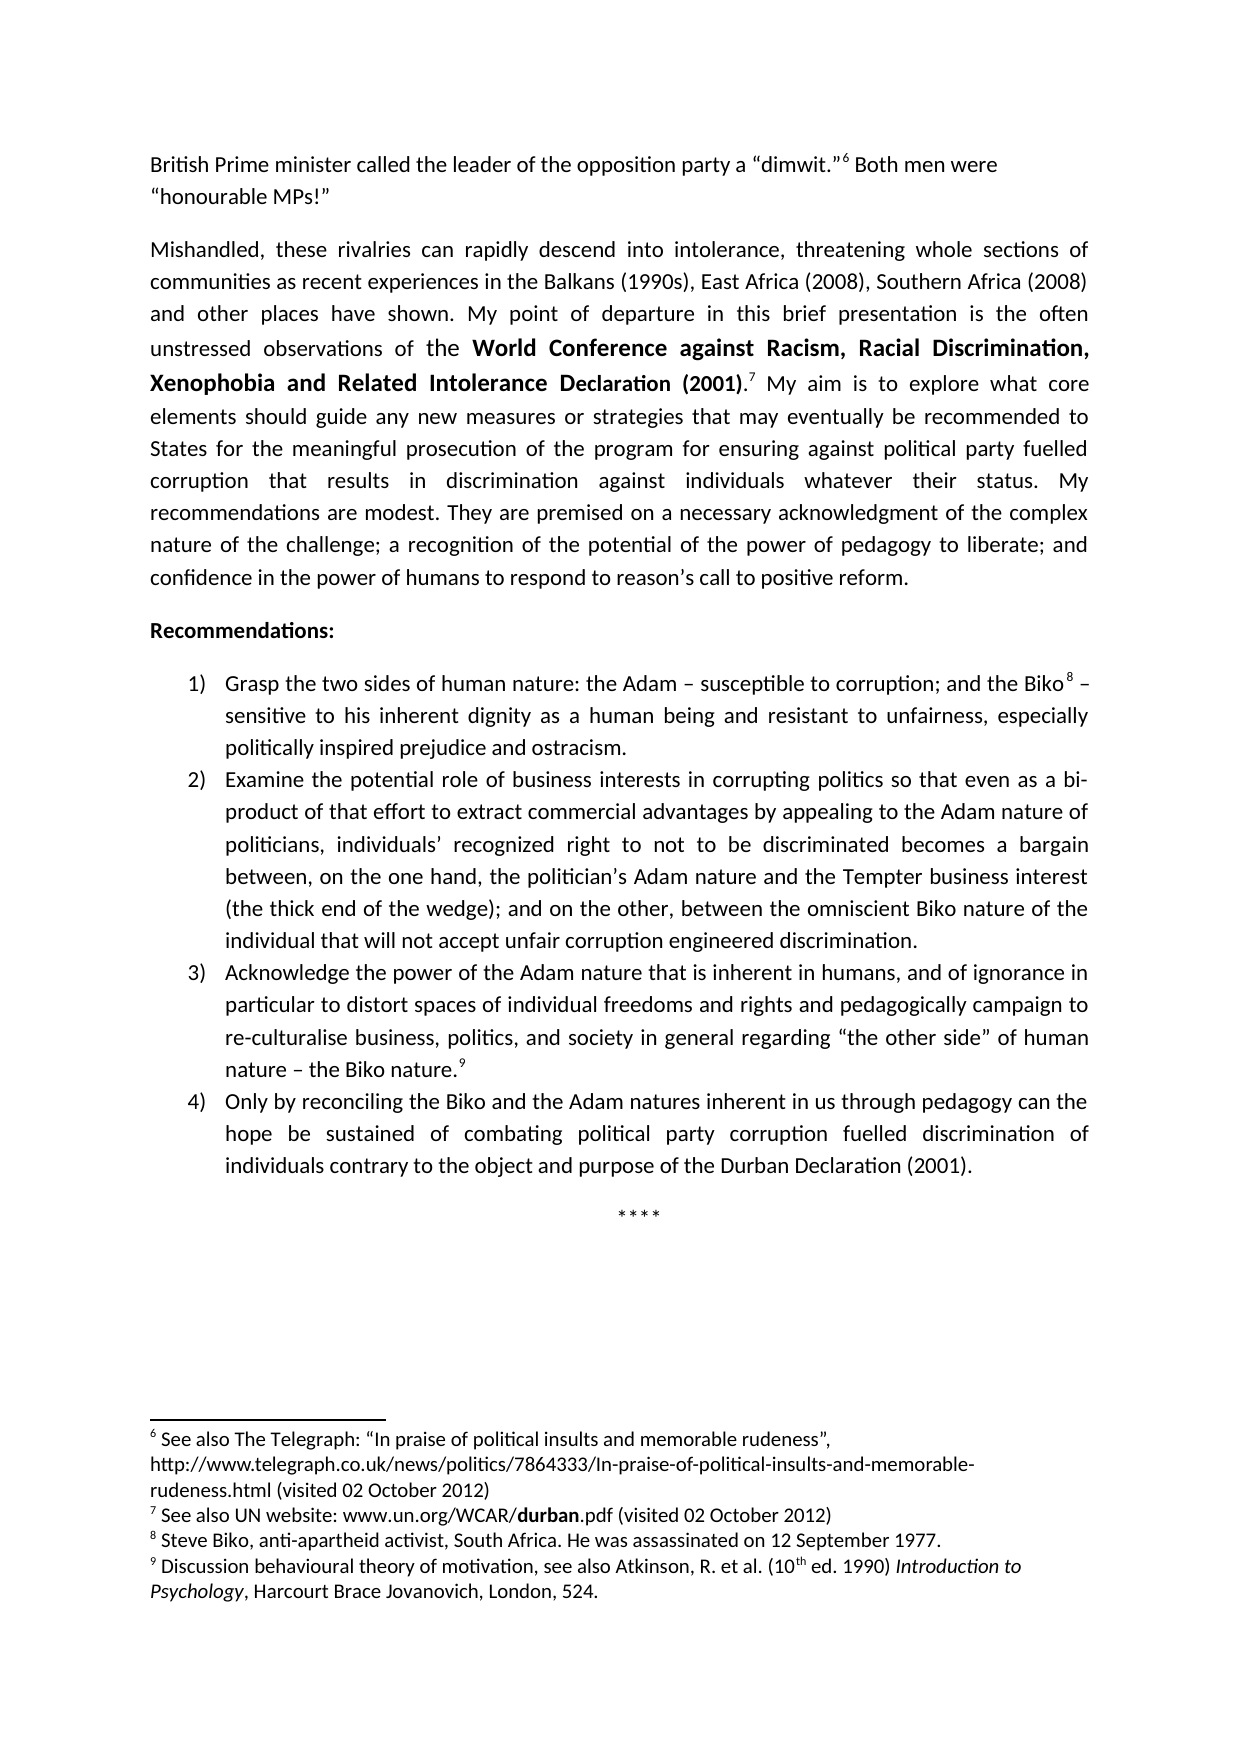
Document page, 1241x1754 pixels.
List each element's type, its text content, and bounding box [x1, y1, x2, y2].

list Examine the potential role of business interests in corrupting politics so that even as a bi-product of that effort to extract commercial advantages by appealing to the Adam nature of politicians, individuals’ recognized right to not to be discriminated becomes a bargain between, on the one hand, the politician’s Adam nature and the Tempter business interest (the thick end of the wedge); and on the other, between the omniscient Biko nature of the individual that will not accept unfair corruption engineered discrimination. [187, 765, 1090, 954]
list Only by reconciling the Biko and the Adam natures inherent in us through pedagogy can the hope be sustained of combating political party corruption fuelled discrimination of individuals contrary to the object and purpose of the Durban Declaration (2001). [187, 1087, 1090, 1179]
list Grasp the two sides of human nature: the Adam – susceptible to corruption; and the Biko – sensitive to his inherent dignity as a human being and resistant to unfairness, especially politically inspired prejudice and ostracism. [187, 669, 1090, 761]
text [150, 150, 1090, 210]
text Mishandled, these rivalries can rapidly descend into intolerance, threatening whole sections of communities as recent experiences in the Balkans (1990s), East Africa (2008), Southern Africa (2008) and other places have shown. My point of departure in this brief presentation is the often unstressed observations of the World Conference against Racism, Racial Discrimination, Xenophobia and Related Intolerance Declaration (2001). My aim is to explore what core elements should guide any new measures or strategies that may eventually be recommended to States for the meaningful prosecution of the program for ensuring against political party fuelled corruption that results in discrimination against individuals whatever their status. My recommendations are modest. They are premised on a necessary acknowledgment of the complex nature of the challenge; a recognition of the potential of the power of pedagogy to liberate; and confidence in the power of humans to respond to reason’s call to positive reform. [150, 235, 1090, 591]
text Recommendations: [150, 616, 1090, 644]
text **** [187, 1204, 1090, 1233]
list Acknowledge the power of the Adam nature that is inherent in humans, and of ignorance in particular to distort spaces of individual freedoms and rights and pedagogically campaign to re-culturalise business, politics, and society in general regarding “the other side” of human nature – the Biko nature. [187, 958, 1090, 1083]
